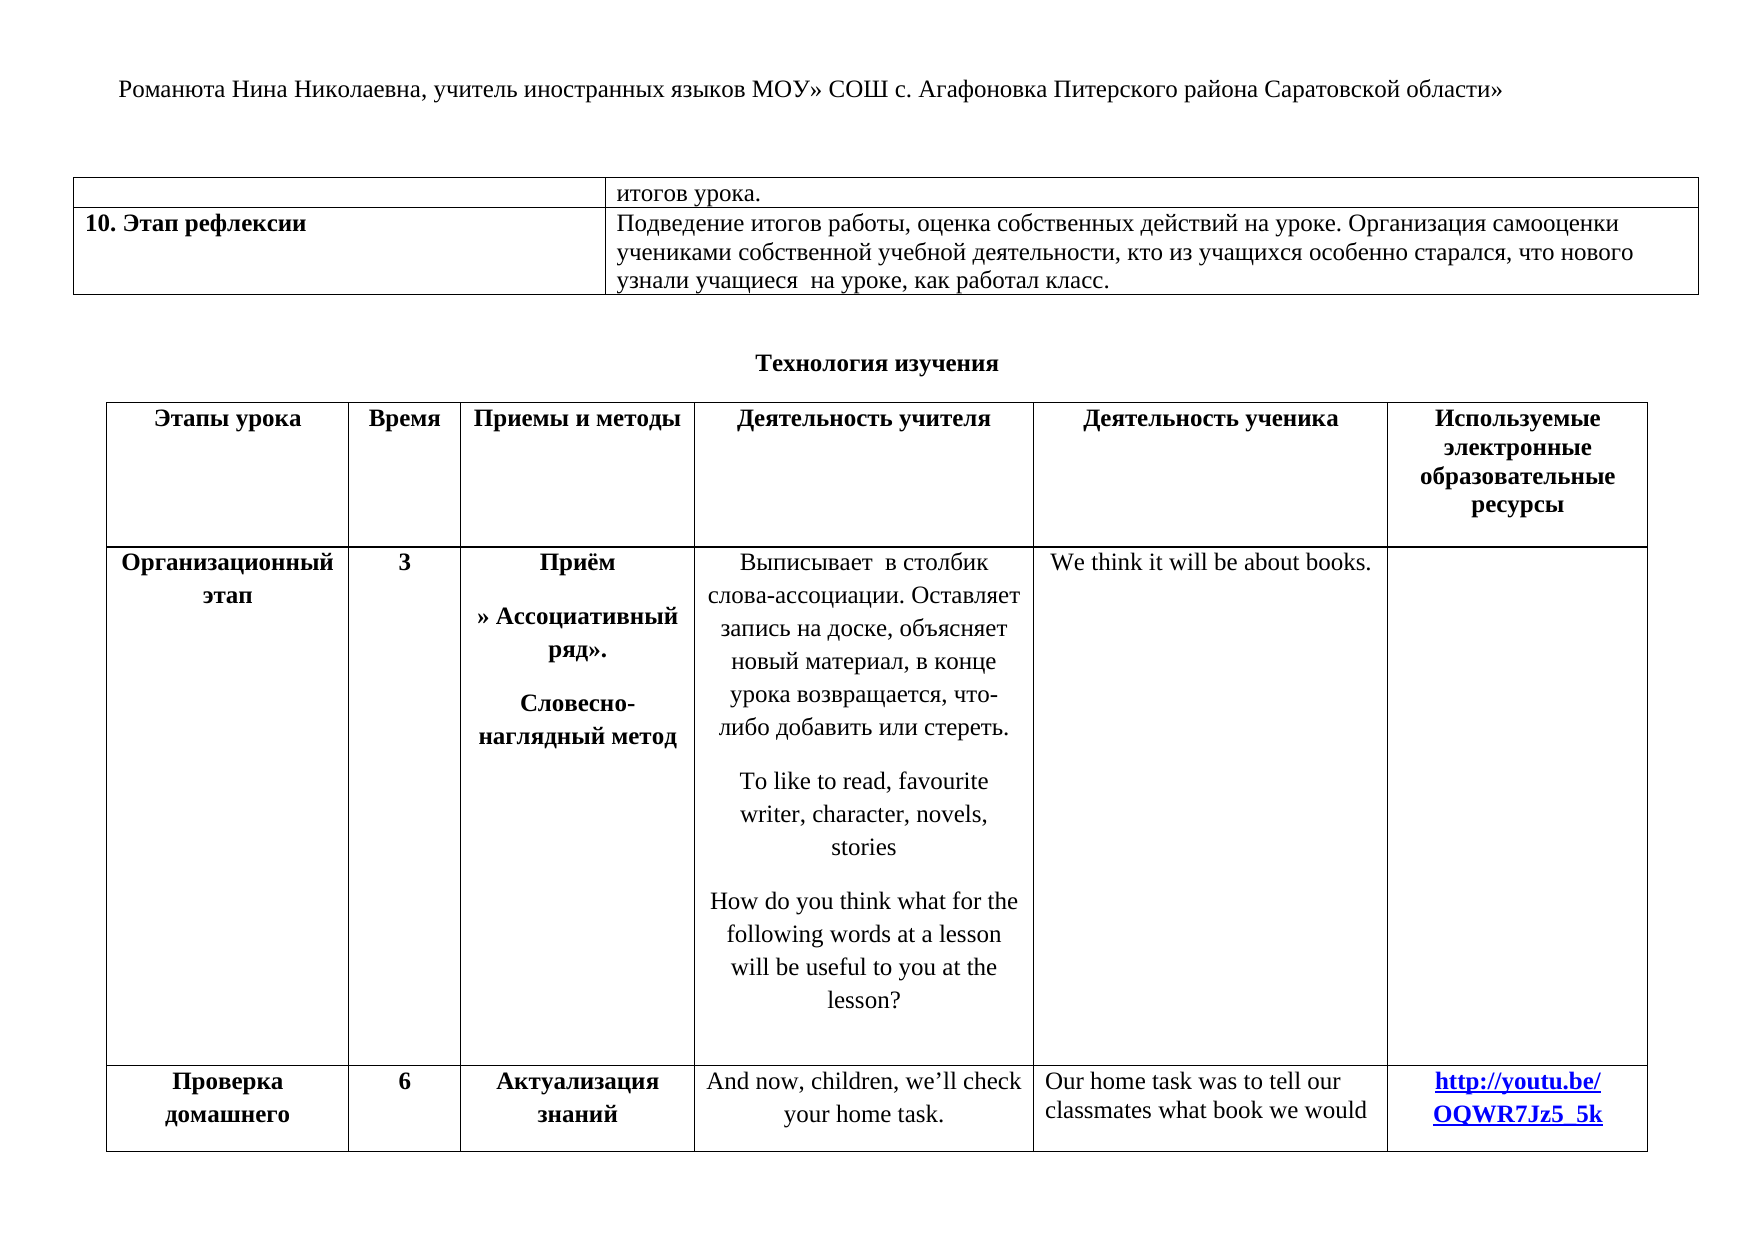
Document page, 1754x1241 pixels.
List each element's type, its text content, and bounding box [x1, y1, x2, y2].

table_header Приемы и методы [461, 403, 694, 546]
table_cell Подведение итогов работы, оценка собственных действий на уроке. Организация самооценки учениками собственной учебной деятельности, кто из учащихся особенно старался, что нового узнали учащиеся на уроке, как работал класс. [606, 208, 1698, 294]
table_cell We think it will be about books. [1034, 548, 1387, 1065]
table_cell 10. Этап рефлексии [74, 208, 605, 294]
text Технология изучения [118, 348, 1636, 377]
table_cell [1034, 1066, 1387, 1151]
table_header Используемые электронные образовательные ресурсы [1388, 403, 1647, 546]
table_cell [74, 178, 605, 207]
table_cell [1388, 1066, 1647, 1151]
table_cell Приём » Ассоциативный ряд». Cловесно-наглядный метод [461, 548, 694, 1065]
table_header Деятельность учителя [695, 403, 1033, 546]
table_header Время [349, 403, 460, 546]
table_header Деятельность ученика [1034, 403, 1387, 546]
table_cell 6 [349, 1066, 460, 1151]
table_cell Выписывает в столбик слова-ассоциации. Оставляет запись на доске, объясняет новый материал, в конце урока возвращается, что-либо добавить или стереть. To like to read, favourite writer, character, novels, stories How do you think what for the following words at a lesson will be useful to you at the lesson? [695, 548, 1033, 1065]
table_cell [461, 1066, 694, 1151]
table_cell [606, 178, 1698, 207]
table_header Этапы урока [107, 403, 348, 546]
table_cell Организационный этап [107, 548, 348, 1065]
table_cell [1388, 548, 1647, 1065]
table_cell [695, 1066, 1033, 1151]
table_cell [107, 1066, 348, 1151]
table_cell 3 [349, 548, 460, 1065]
